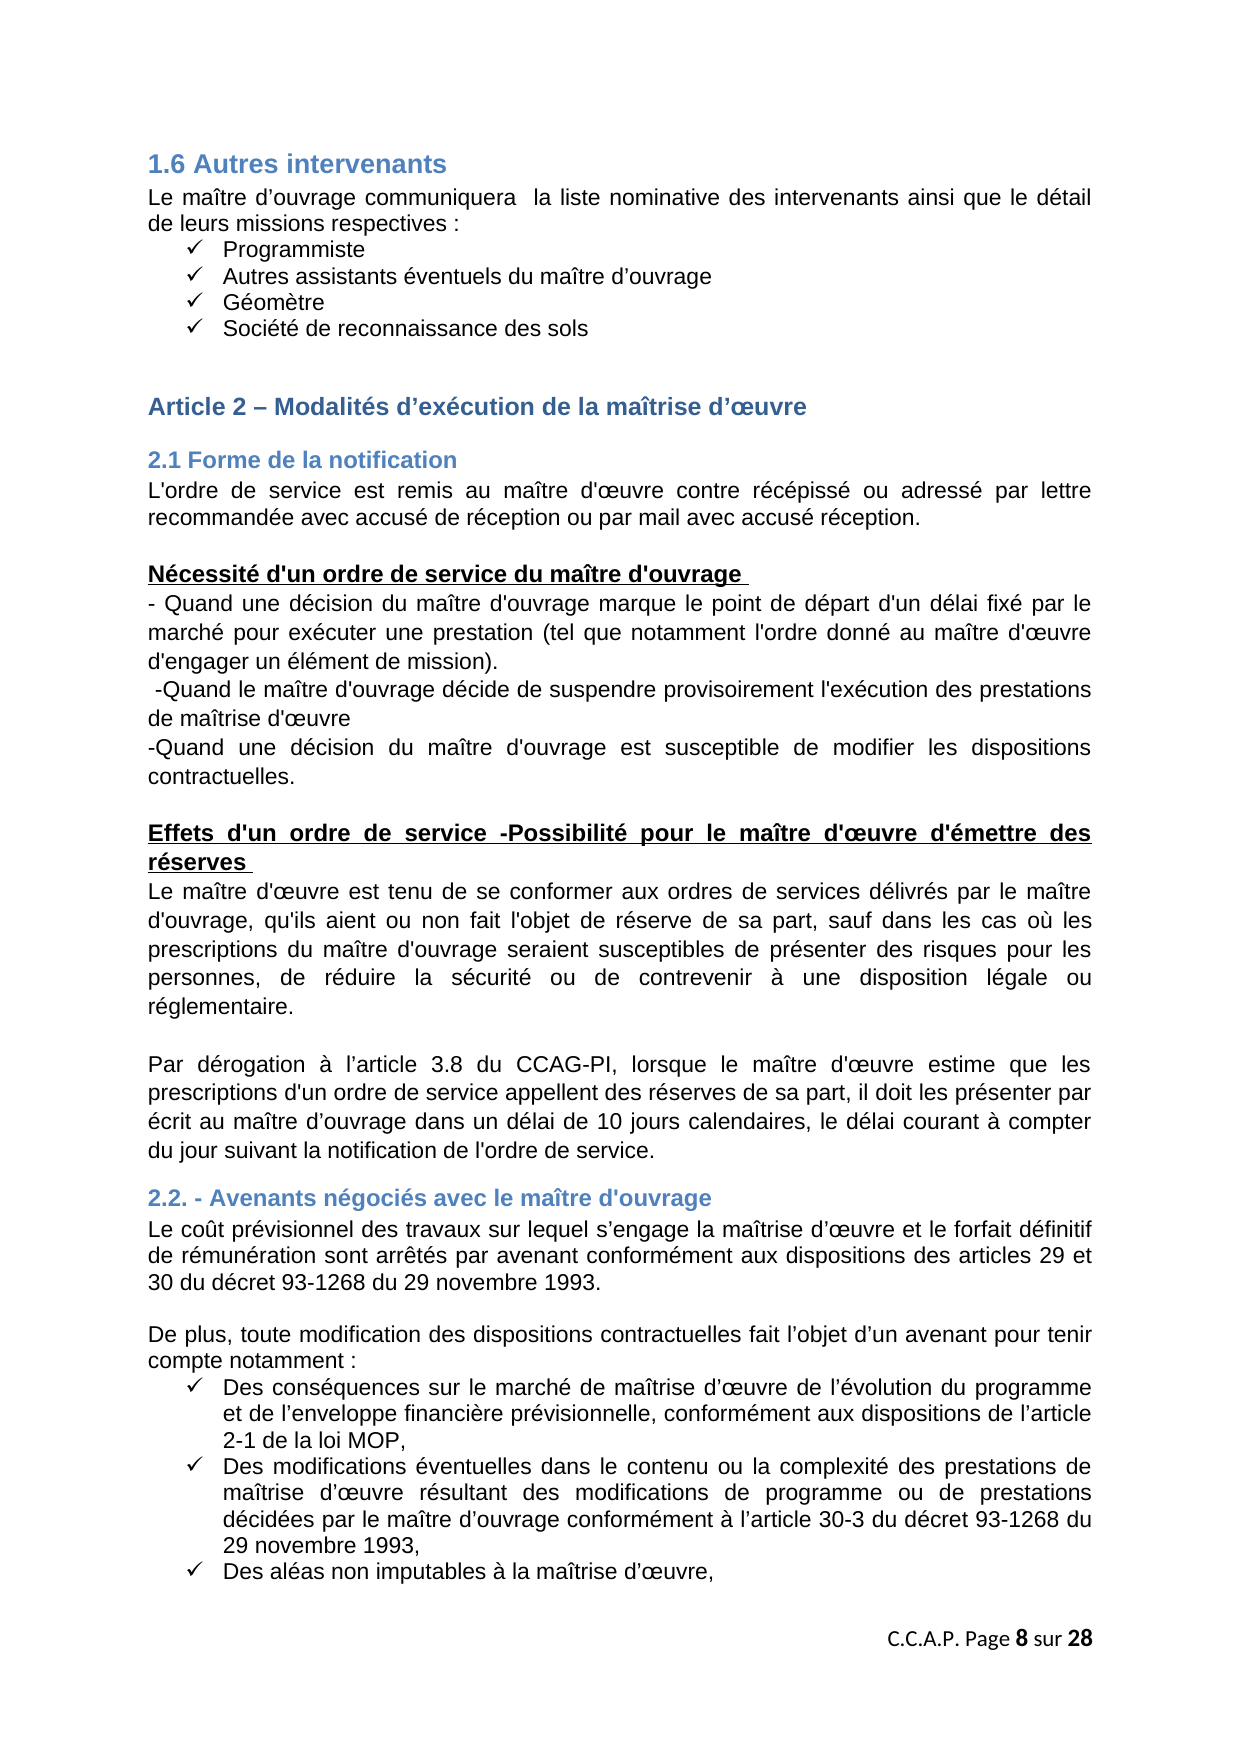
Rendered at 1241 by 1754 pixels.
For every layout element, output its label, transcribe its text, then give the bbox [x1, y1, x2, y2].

text L'ordre de service est remis au maître d'œuvre contre récépissé ou adressé par lettre recommandée avec accusé de réception ou par mail avec accusé réception. [148, 477, 1093, 530]
text Effets d'un ordre de service -Possibilité pour le maître d'œuvre d'émettre des réserves [148, 818, 1093, 876]
list Des conséquences sur le marché de maîtrise d’œuvre de l’évolution du programme et de l’enveloppe financière prévisionnelle, conformément aux dispositions de l’article 2-1 de la loi MOP, [185, 1374, 1093, 1453]
list Société de reconnaissance des sols [185, 315, 1093, 342]
text Le coût prévisionnel des travaux sur lequel s’engage la maîtrise d’œuvre et le forfait définitif de rémunération sont arrêtés par avenant conformément aux dispositions des articles 29 et 30 du décret 93-1268 du 29 novembre 1993. [148, 1216, 1093, 1295]
subtitle 2.1 Forme de la notification [148, 446, 1093, 473]
list Autres assistants éventuels du maître d’ouvrage [185, 263, 1093, 289]
list Géomètre [185, 289, 1093, 315]
list Programmiste [185, 236, 1093, 263]
text -Quand une décision du maître d'ouvrage est susceptible de modifier les dispositions contractuelles. [148, 732, 1093, 789]
text - Quand une décision du maître d'ouvrage marque le point de départ d'un délai fixé par le marché pour exécuter une prestation (tel que notamment l'ordre donné au maître d'œuvre d'engager un élément de mission). [148, 588, 1093, 674]
text Par dérogation à l’article 3.8 du CCAG-PI, lorsque le maître d'œuvre estime que les prescriptions d'un ordre de service appellent des réserves de sa part, il doit les présenter par écrit au maître d’ouvrage dans un délai de 10 jours calendaires, le délai courant à compter du jour suivant la notification de l'ordre de service. [148, 1048, 1093, 1163]
text Nécessité d'un ordre de service du maître d'ouvrage [148, 559, 1093, 588]
list Des aléas non imputables à la maîtrise d’œuvre, [185, 1558, 1093, 1585]
subtitle Article 2 – Modalités d’exécution de la maîtrise d’œuvre [148, 392, 1093, 420]
text De plus, toute modification des dispositions contractuelles fait l’objet d’un avenant pour tenir compte notamment : [148, 1321, 1093, 1374]
text -Quand le maître d'ouvrage décide de suspendre provisoirement l'exécution des prestations de maîtrise d'œuvre [148, 674, 1093, 732]
list Des modifications éventuelles dans le contenu ou la complexité des prestations de maîtrise d’œuvre résultant des modifications de programme ou de prestations décidées par le maître d’ouvrage conformément à l’article 30-3 du décret 93-1268 du 29 novembre 1993, [185, 1453, 1093, 1558]
subtitle 2.2. - Avenants négociés avec le maître d'ouvrage [148, 1184, 1093, 1212]
text Le maître d’ouvrage communiquera la liste nominative des intervenants ainsi que le détail de leurs missions respectives : [148, 183, 1093, 236]
subtitle 1.6 Autres intervenants [148, 148, 1093, 179]
text Le maître d'œuvre est tenu de se conformer aux ordres de services délivrés par le maître d'ouvrage, qu'ils aient ou non fait l'objet de réserve de sa part, sauf dans les cas où les prescriptions du maître d'ouvrage seraient susceptibles de présenter des risques pour les personnes, de réduire la sécurité ou de contrevenir à une disposition légale ou réglementaire. [148, 876, 1093, 1019]
